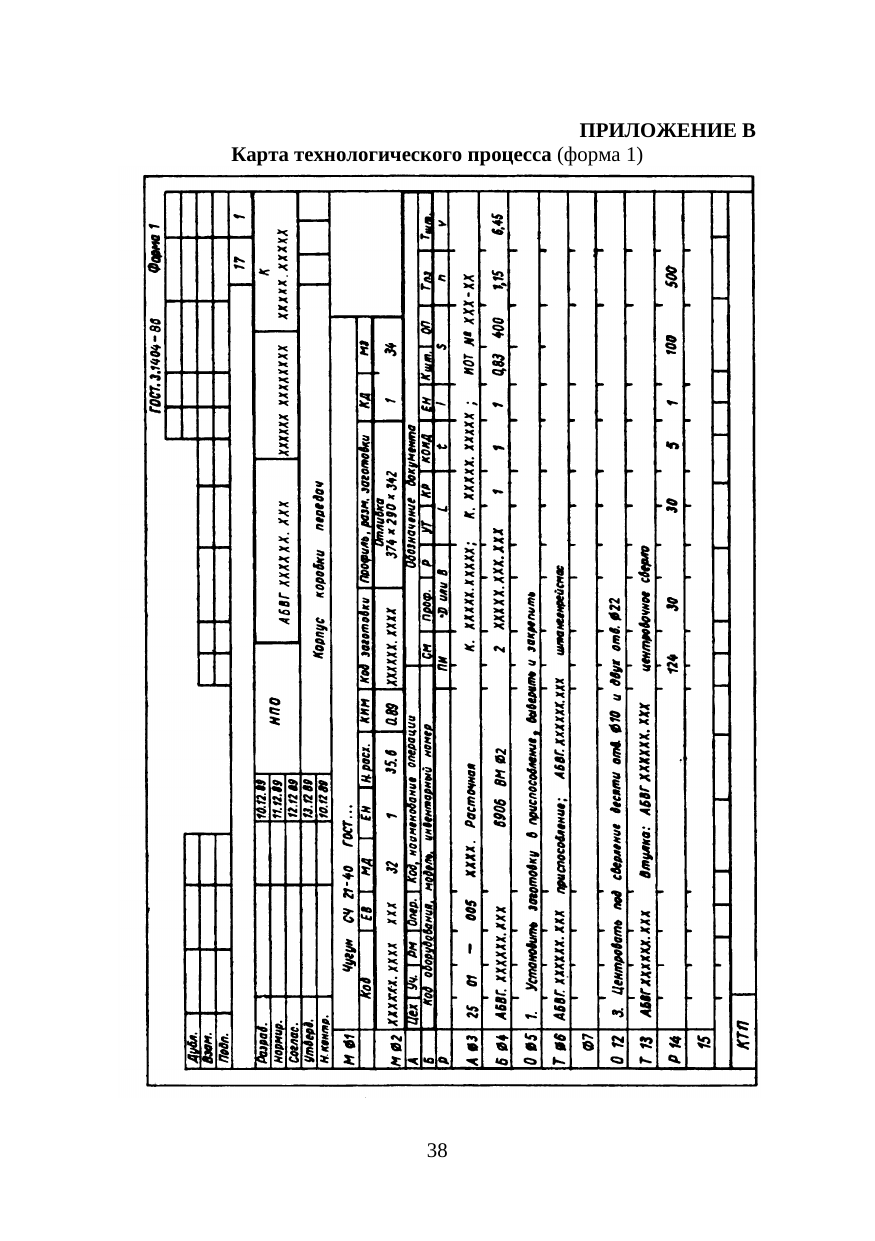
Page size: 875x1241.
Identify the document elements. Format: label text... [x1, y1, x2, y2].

text Карта технологического процесса (форма 1) [118, 142, 756, 166]
picture [118, 166, 762, 1098]
text ПРИЛОЖЕНИЕ В [118, 118, 756, 142]
